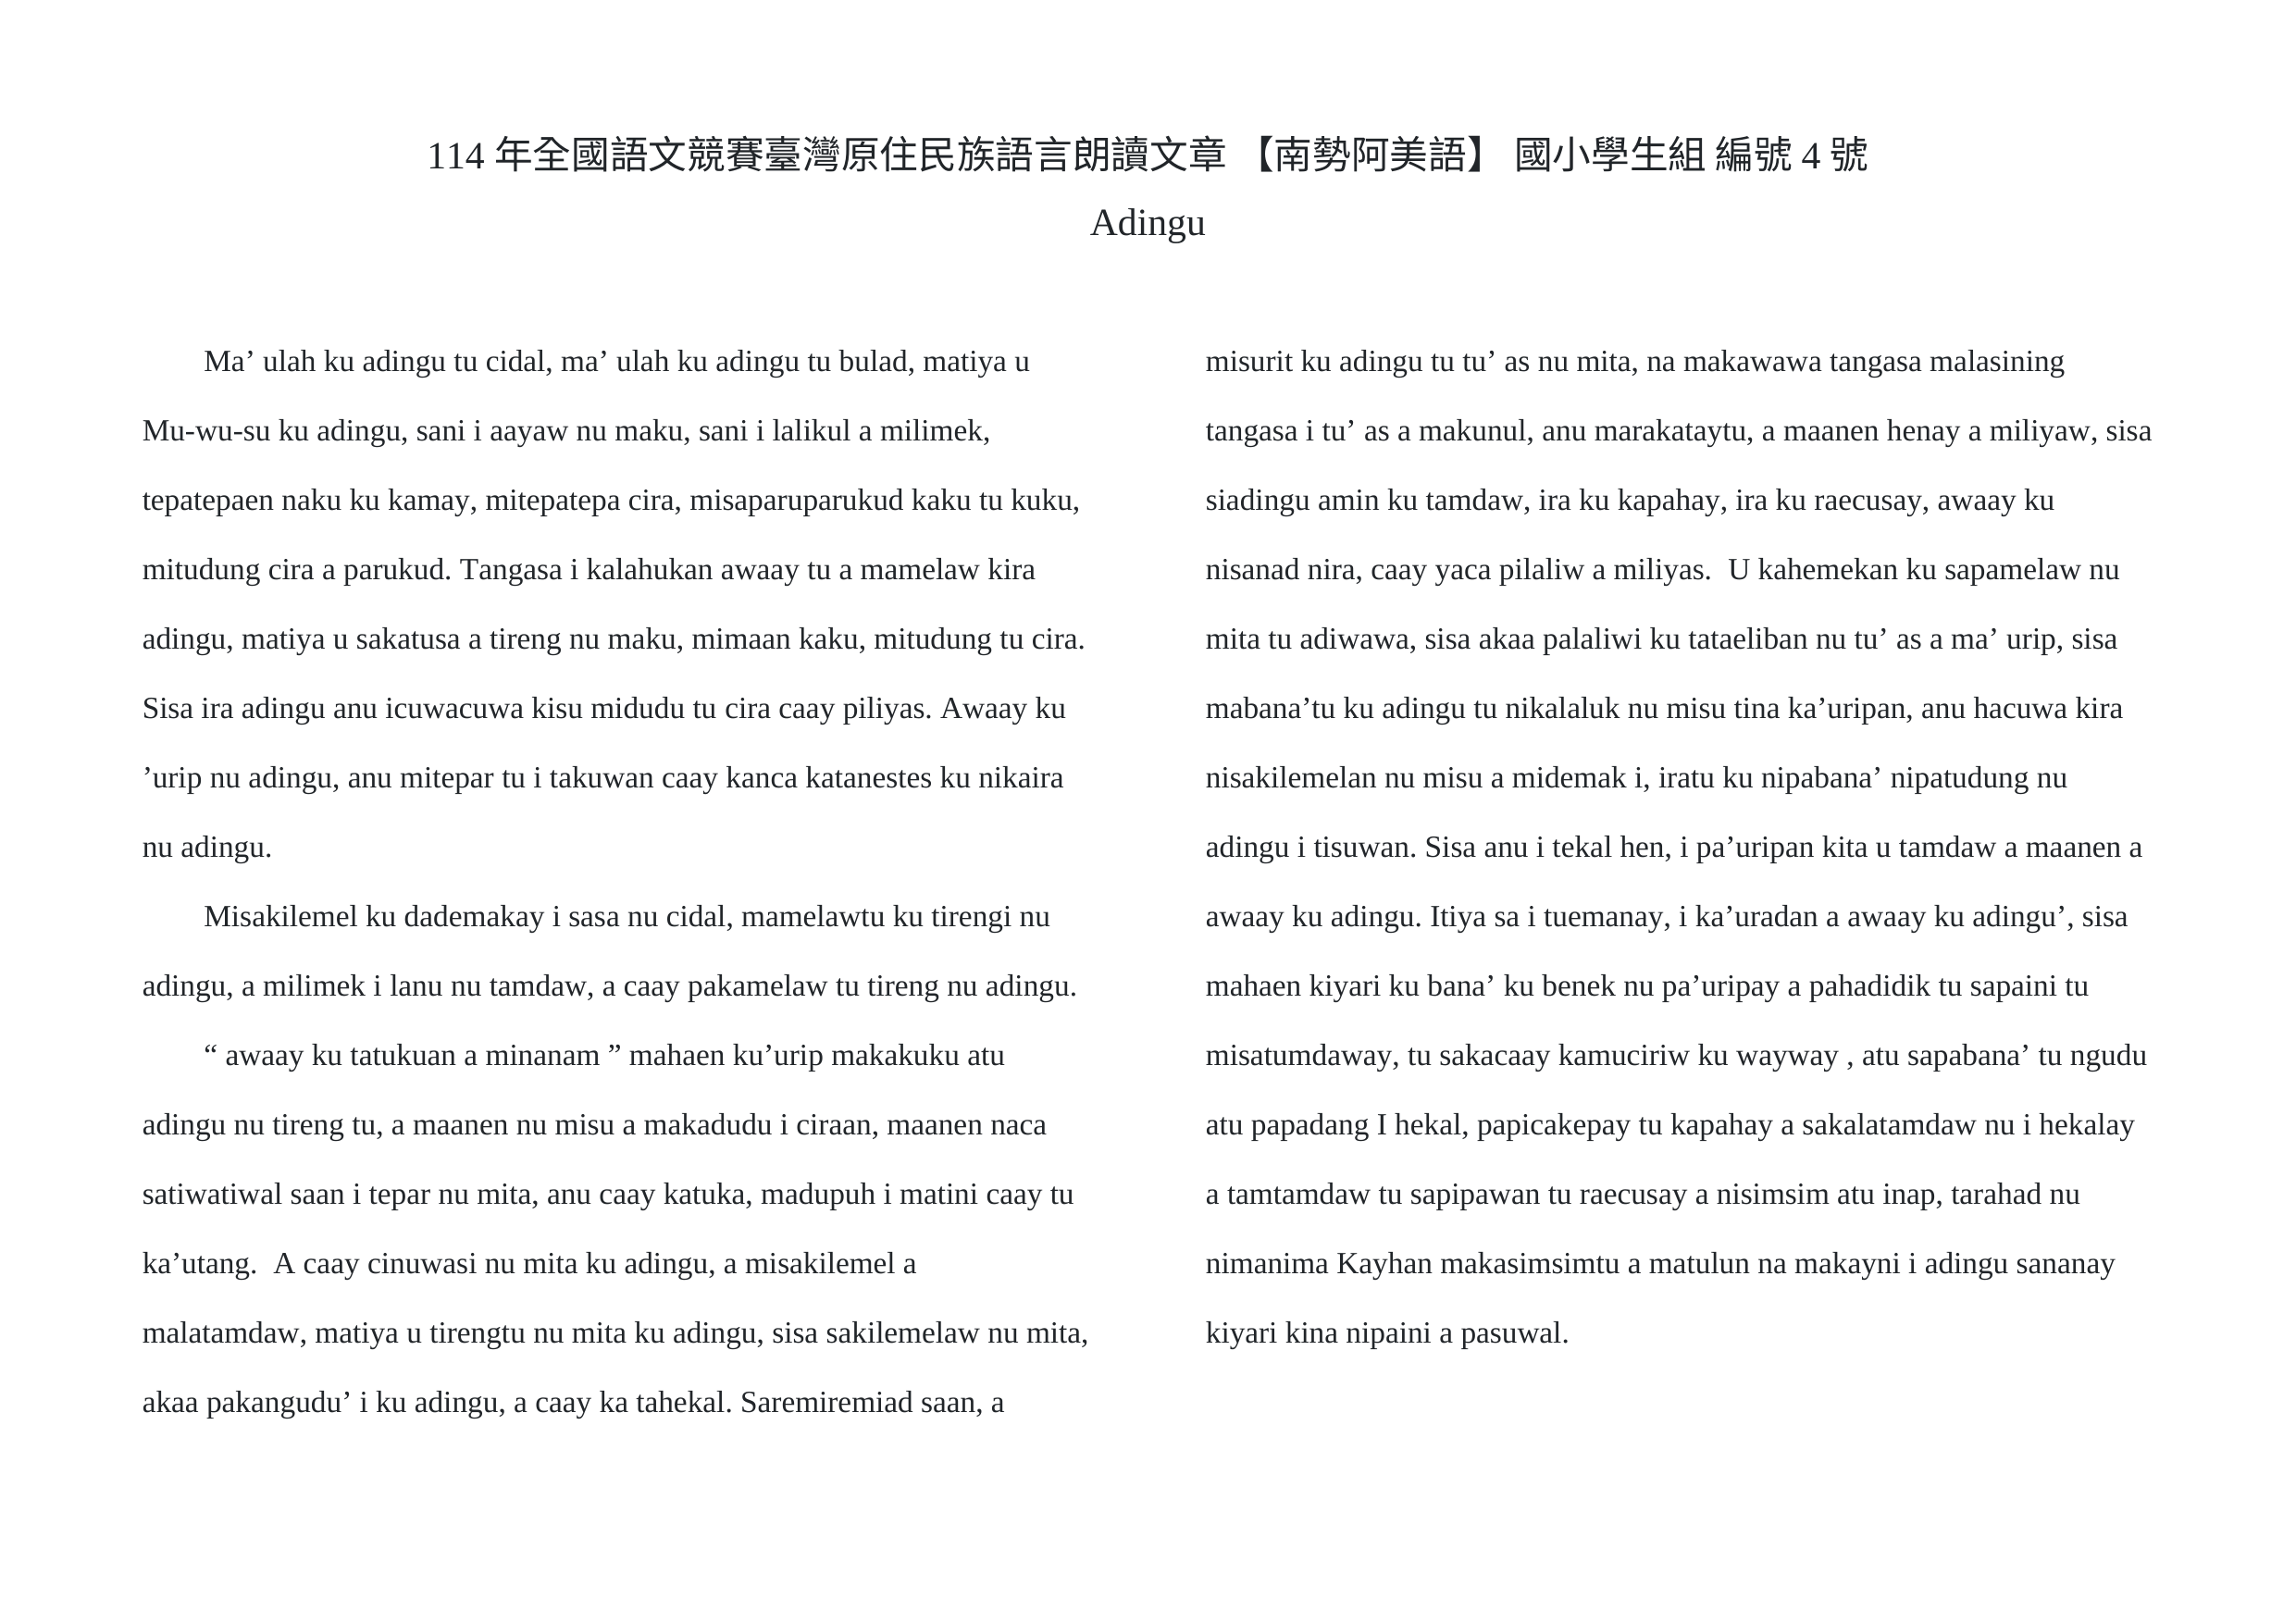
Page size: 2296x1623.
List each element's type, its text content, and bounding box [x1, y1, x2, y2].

text Ma’ ulah ku adingu tu cidal, ma’ ulah ku adingu tu bulad, matiya u Mu-wu-su ku adingu, sani i aayaw nu maku, sani i lalikul a milimek, tepatepaen naku ku kamay, mitepatepa cira, misaparuparukud kaku tu kuku, mitudung cira a parukud. Tangasa i kalahukan awaay tu a mamelaw kira adingu, matiya u sakatusa a tireng nu maku, mimaan kaku, mitudung tu cira. Sisa ira adingu anu icuwacuwa kisu midudu tu cira caay piliyas. Awaay ku ’urip nu adingu, anu mitepar tu i takuwan caay kanca katanestes ku nikaira nu adingu. [142, 326, 1090, 881]
text Adingu [142, 187, 2153, 256]
text “ awaay ku tatukuan a minanam ” mahaen ku’urip makakuku atu adingu nu tireng tu, a maanen nu misu a makadudu i ciraan, maanen naca satiwatiwal saan i tepar nu mita, anu caay katuka, madupuh i matini caay tu ka’utang. A caay cinuwasi nu mita ku adingu, a misakilemel a malatamdaw, matiya u tirengtu nu mita ku adingu, sisa sakilemelaw nu mita, akaa pakangudu’ i ku adingu, a caay ka tahekal. Saremiremiad saan, a misurit ku adingu tu tu’ as nu mita, na makawawa tangasa malasining tangasa i tu’ as a makunul, anu marakataytu, a maanen henay a miliyaw, sisa siadingu amin ku tamdaw, ira ku kapahay, ira ku raecusay, awaay ku nisanad nira, caay yaca pilaliw a miliyas. U kahemekan ku sapamelaw nu mita tu adiwawa, sisa akaa palaliwi ku tataeliban nu tu’ as a ma’ urip, sisa mabana’tu ku adingu tu nikalaluk nu misu tina ka’uripan, anu hacuwa kira nisakilemelan nu misu a midemak i, iratu ku nipabana’ nipatudung nu adingu i tisuwan. Sisa anu i tekal hen, i pa’uripan kita u tamdaw a maanen a awaay ku adingu. Itiya sa i tuemanay, i ka’uradan a awaay ku adingu’, sisa mahaen kiyari ku bana’ ku benek nu pa’uripay a pahadidik tu sapaini tu misatumdaway, tu sakacaay kamuciriw ku wayway , atu sapabana’ tu ngudu atu papadang I hekal, papicakepay tu kapahay a sakalatamdaw nu i hekalay a tamtamdaw tu sapipawan tu raecusay a nisimsim atu inap, tarahad nu nimanima Kayhan makasimsimtu a matulun na makayni i adingu sananay kiyari kina nipaini a pasuwal. [1206, 326, 2153, 1367]
text 114 年全國語文競賽臺灣原住民族語言朗讀文章 【南勢阿美語】 國小學生組 編號 4 號 [142, 118, 2153, 187]
text “ awaay ku tatukuan a minanam ” mahaen ku’urip makakuku atu adingu nu tireng tu, a maanen nu misu a makadudu i ciraan, maanen naca satiwatiwal saan i tepar nu mita, anu caay katuka, madupuh i matini caay tu ka’utang. A caay cinuwasi nu mita ku adingu, a misakilemel a malatamdaw, matiya u tirengtu nu mita ku adingu, sisa sakilemelaw nu mita, akaa pakangudu’ i ku adingu, a caay ka tahekal. Saremiremiad saan, a misurit ku adingu tu tu’ as nu mita, na makawawa tangasa malasining tangasa i tu’ as a makunul, anu marakataytu, a maanen henay a miliyaw, sisa siadingu amin ku tamdaw, ira ku kapahay, ira ku raecusay, awaay ku nisanad nira, caay yaca pilaliw a miliyas. U kahemekan ku sapamelaw nu mita tu adiwawa, sisa akaa palaliwi ku tataeliban nu tu’ as a ma’ urip, sisa mabana’tu ku adingu tu nikalaluk nu misu tina ka’uripan, anu hacuwa kira nisakilemelan nu misu a midemak i, iratu ku nipabana’ nipatudung nu adingu i tisuwan. Sisa anu i tekal hen, i pa’uripan kita u tamdaw a maanen a awaay ku adingu. Itiya sa i tuemanay, i ka’uradan a awaay ku adingu’, sisa mahaen kiyari ku bana’ ku benek nu pa’uripay a pahadidik tu sapaini tu misatumdaway, tu sakacaay kamuciriw ku wayway , atu sapabana’ tu ngudu atu papadang I hekal, papicakepay tu kapahay a sakalatamdaw nu i hekalay a tamtamdaw tu sapipawan tu raecusay a nisimsim atu inap, tarahad nu nimanima Kayhan makasimsimtu a matulun na makayni i adingu sananay kiyari kina nipaini a pasuwal. [142, 1020, 1090, 1436]
text Misakilemel ku dademakay i sasa nu cidal, mamelawtu ku tirengi nu adingu, a milimek i lanu nu tamdaw, a caay pakamelaw tu tireng nu adingu. [142, 881, 1090, 1020]
